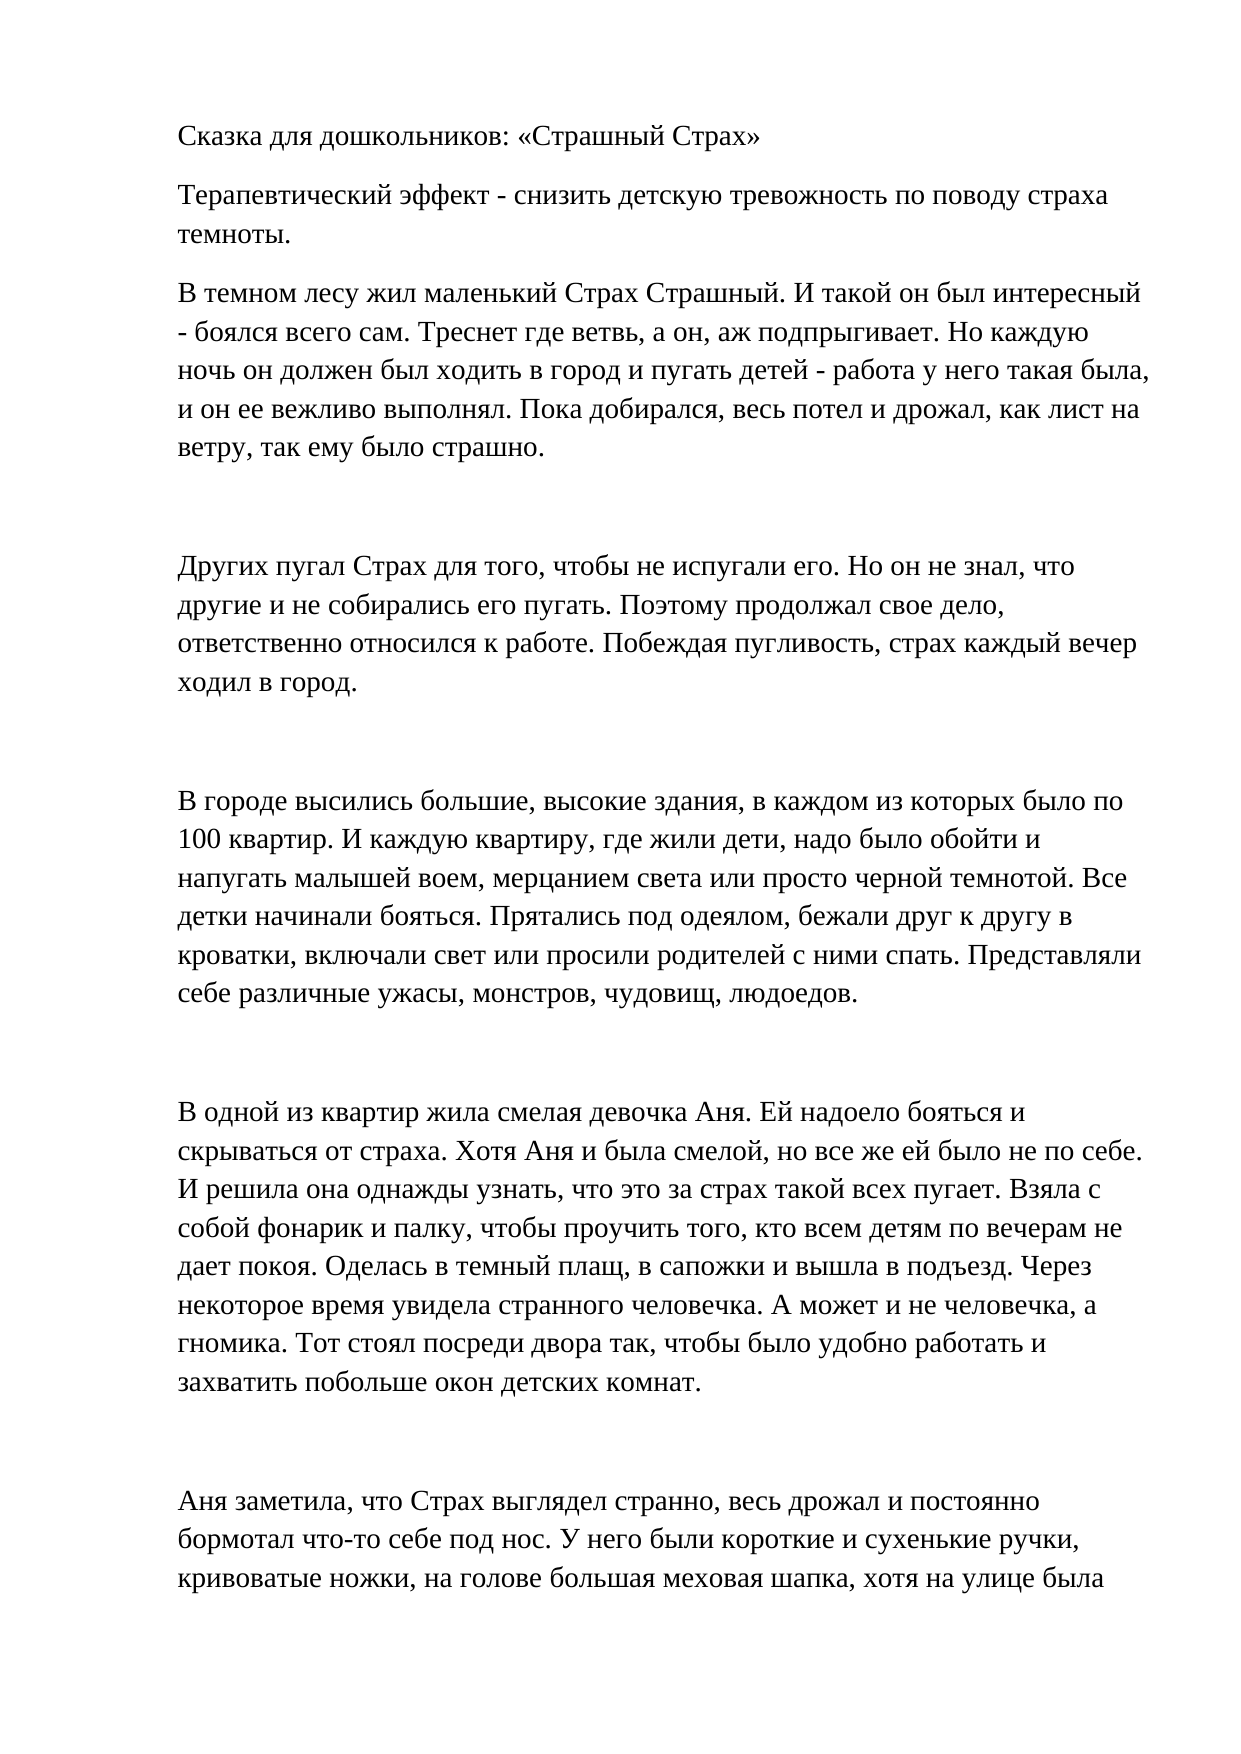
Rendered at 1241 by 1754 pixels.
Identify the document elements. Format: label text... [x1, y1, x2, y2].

text Терапевтический эффект - снизить детскую тревожность по поводу страха темноты. [177, 177, 1152, 249]
text В одной из квартир жила смелая девочка Аня. Ей надоело бояться и скрываться от страха. Хотя Аня и была смелой, но все же ей было не по себе. И решила она однажды узнать, что это за страх такой всех пугает. Взяла с собой фонарик и палку, чтобы проучить того, кто всем детям по вечерам не дает покоя. Оделась в темный плащ, в сапожки и вышла в подъезд. Через некоторое время увидела странного человечка. А может и не человечка, а гномика. Тот стоял посреди двора так, чтобы было удобно работать и захватить побольше окон детских комнат. [177, 1094, 1152, 1397]
text Других пугал Страх для того, чтобы не испугали его. Но он не знал, что другие и не собирались его пугать. Поэтому продолжал свое дело, ответственно относился к работе. Побеждая пугливость, страх каждый вечер ходил в город. [177, 548, 1152, 697]
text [177, 1483, 1152, 1593]
text В темном лесу жил маленький Страх Страшный. И такой он был интересный - боялся всего сам. Треснет где ветвь, а он, аж подпрыгивает. Но каждую ночь он должен был ходить в город и пугать детей - работа у него такая была, и он ее вежливо выполнял. Пока добирался, весь потел и дрожал, как лист на ветру, так ему было страшно. [177, 275, 1152, 463]
text В городе высились большие, высокие здания, в каждом из которых было по 100 квартир. И каждую квартиру, где жили дети, надо было обойти и напугать малышей воем, мерцанием света или просто черной темнотой. Все детки начинали бояться. Прятались под одеялом, бежали друг к другу в кроватки, включали свет или просили родителей с ними спать. Представляли себе различные ужасы, монстров, чудовищ, людоедов. [177, 783, 1152, 1009]
text Сказка для дошкольников: «Страшный Страх» [177, 118, 1152, 152]
